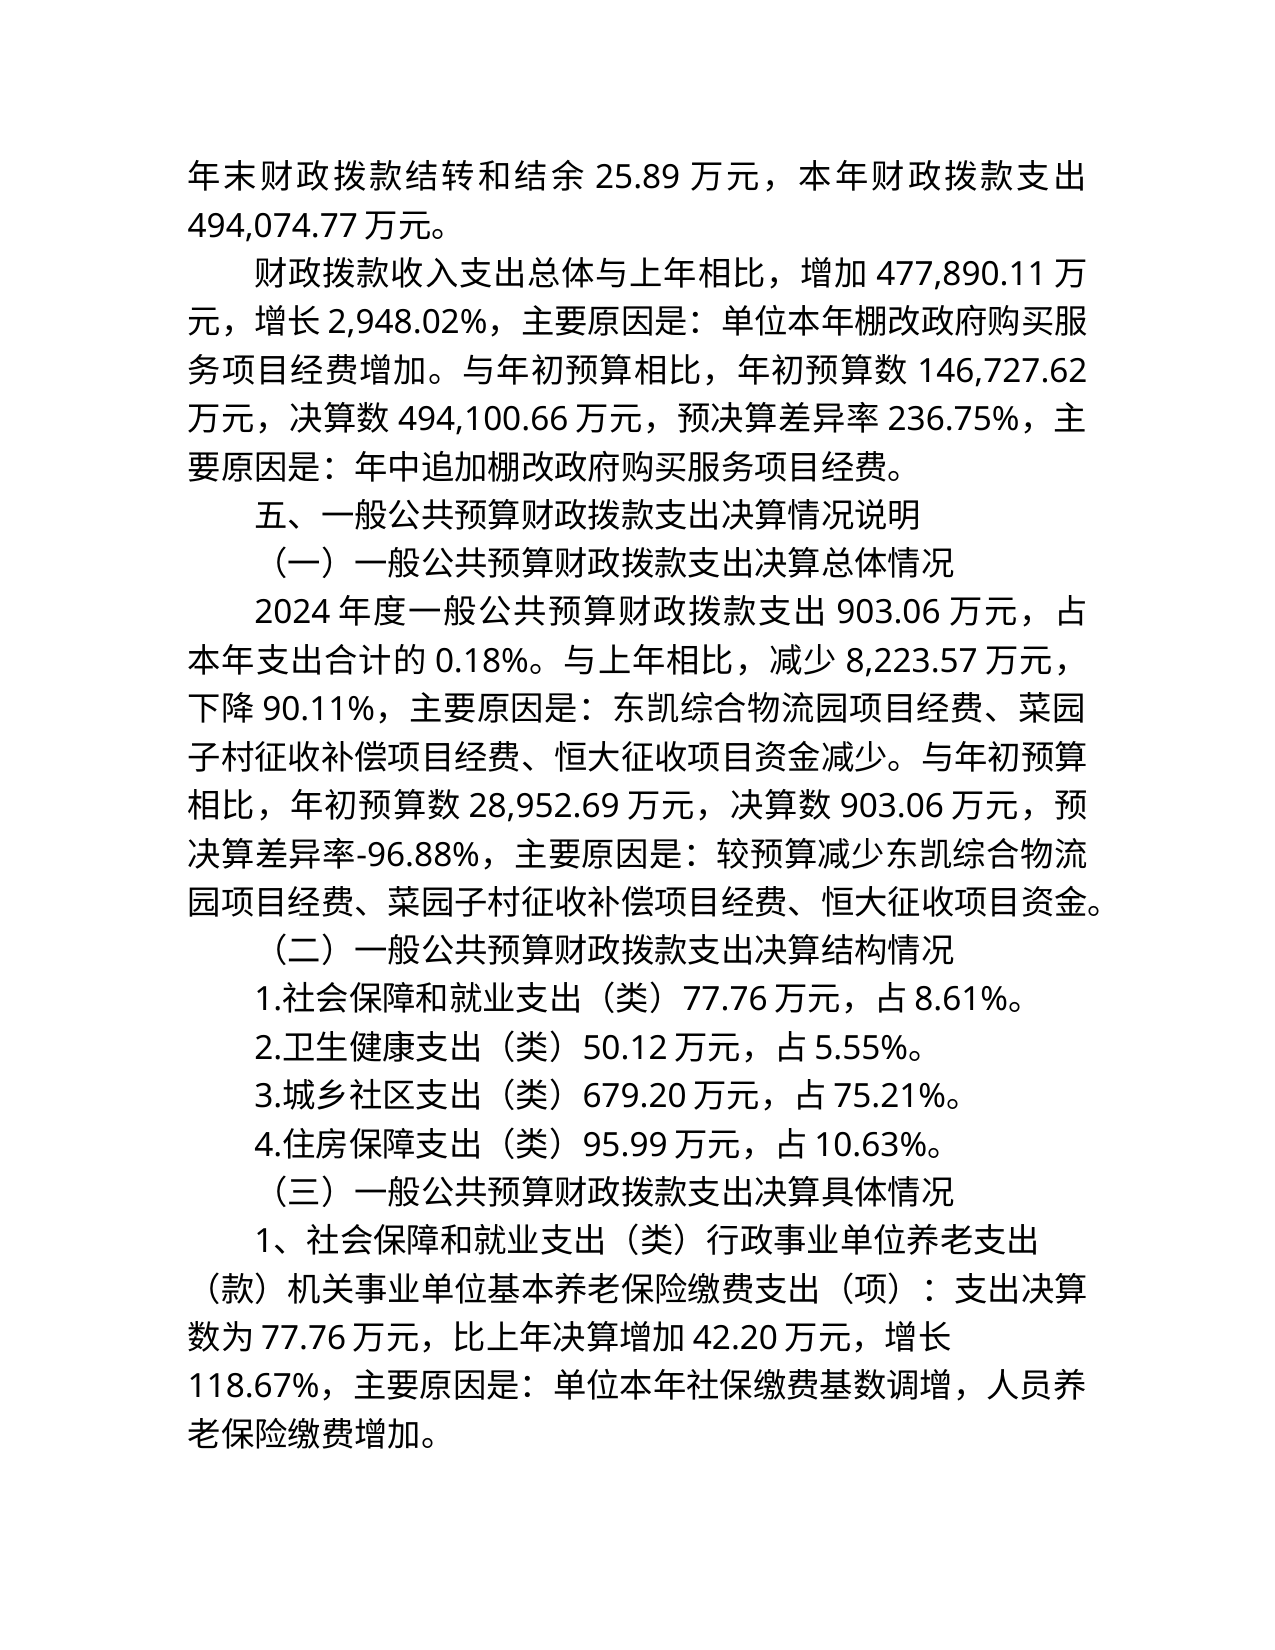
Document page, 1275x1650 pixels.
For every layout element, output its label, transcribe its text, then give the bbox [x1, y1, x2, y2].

text （二）一般公共预算财政拨款支出决算结构情况 [187, 924, 1087, 972]
text 4.住房保障支出（类）95.99万元，占10.63%。 [187, 1117, 1087, 1166]
text 1、社会保障和就业支出（类）行政事业单位养老支出（款）机关事业单位基本养老保险缴费支出（项）：支出决算数为77.76万元，比上年决算增加42.20万元，增长118.67%，主要原因是：单位本年社保缴费基数调增，人员养老保险缴费增加。 [187, 1214, 1087, 1456]
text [187, 150, 1087, 247]
text 3.城乡社区支出（类）679.20万元，占75.21%。 [187, 1069, 1087, 1117]
text 2.卫生健康支出（类）50.12万元，占5.55%。 [187, 1021, 1087, 1069]
text 2024年度一般公共预算财政拨款支出903.06万元，占本年支出合计的0.18%。与上年相比，减少8,223.57万元，下降90.11%，主要原因是：东凯综合物流园项目经费、菜园子村征收补偿项目经费、恒大征收项目资金减少。与年初预算相比，年初预算数28,952.69万元，决算数903.06万元，预决算差异率-96.88%，主要原因是：较预算减少东凯综合物流园项目经费、菜园子村征收补偿项目经费、恒大征收项目资金。 [187, 585, 1087, 924]
text （一）一般公共预算财政拨款支出决算总体情况 [187, 537, 1087, 585]
text 1.社会保障和就业支出（类）77.76万元，占8.61%。 [187, 972, 1087, 1021]
text 五、一般公共预算财政拨款支出决算情况说明 [187, 489, 1087, 537]
text （三）一般公共预算财政拨款支出决算具体情况 [187, 1166, 1087, 1214]
text 财政拨款收入支出总体与上年相比，增加477,890.11万元，增长2,948.02%，主要原因是：单位本年棚改政府购买服务项目经费增加。与年初预算相比，年初预算数146,727.62万元，决算数494,100.66万元，预决算差异率236.75%，主要原因是：年中追加棚改政府购买服务项目经费。 [187, 247, 1087, 489]
